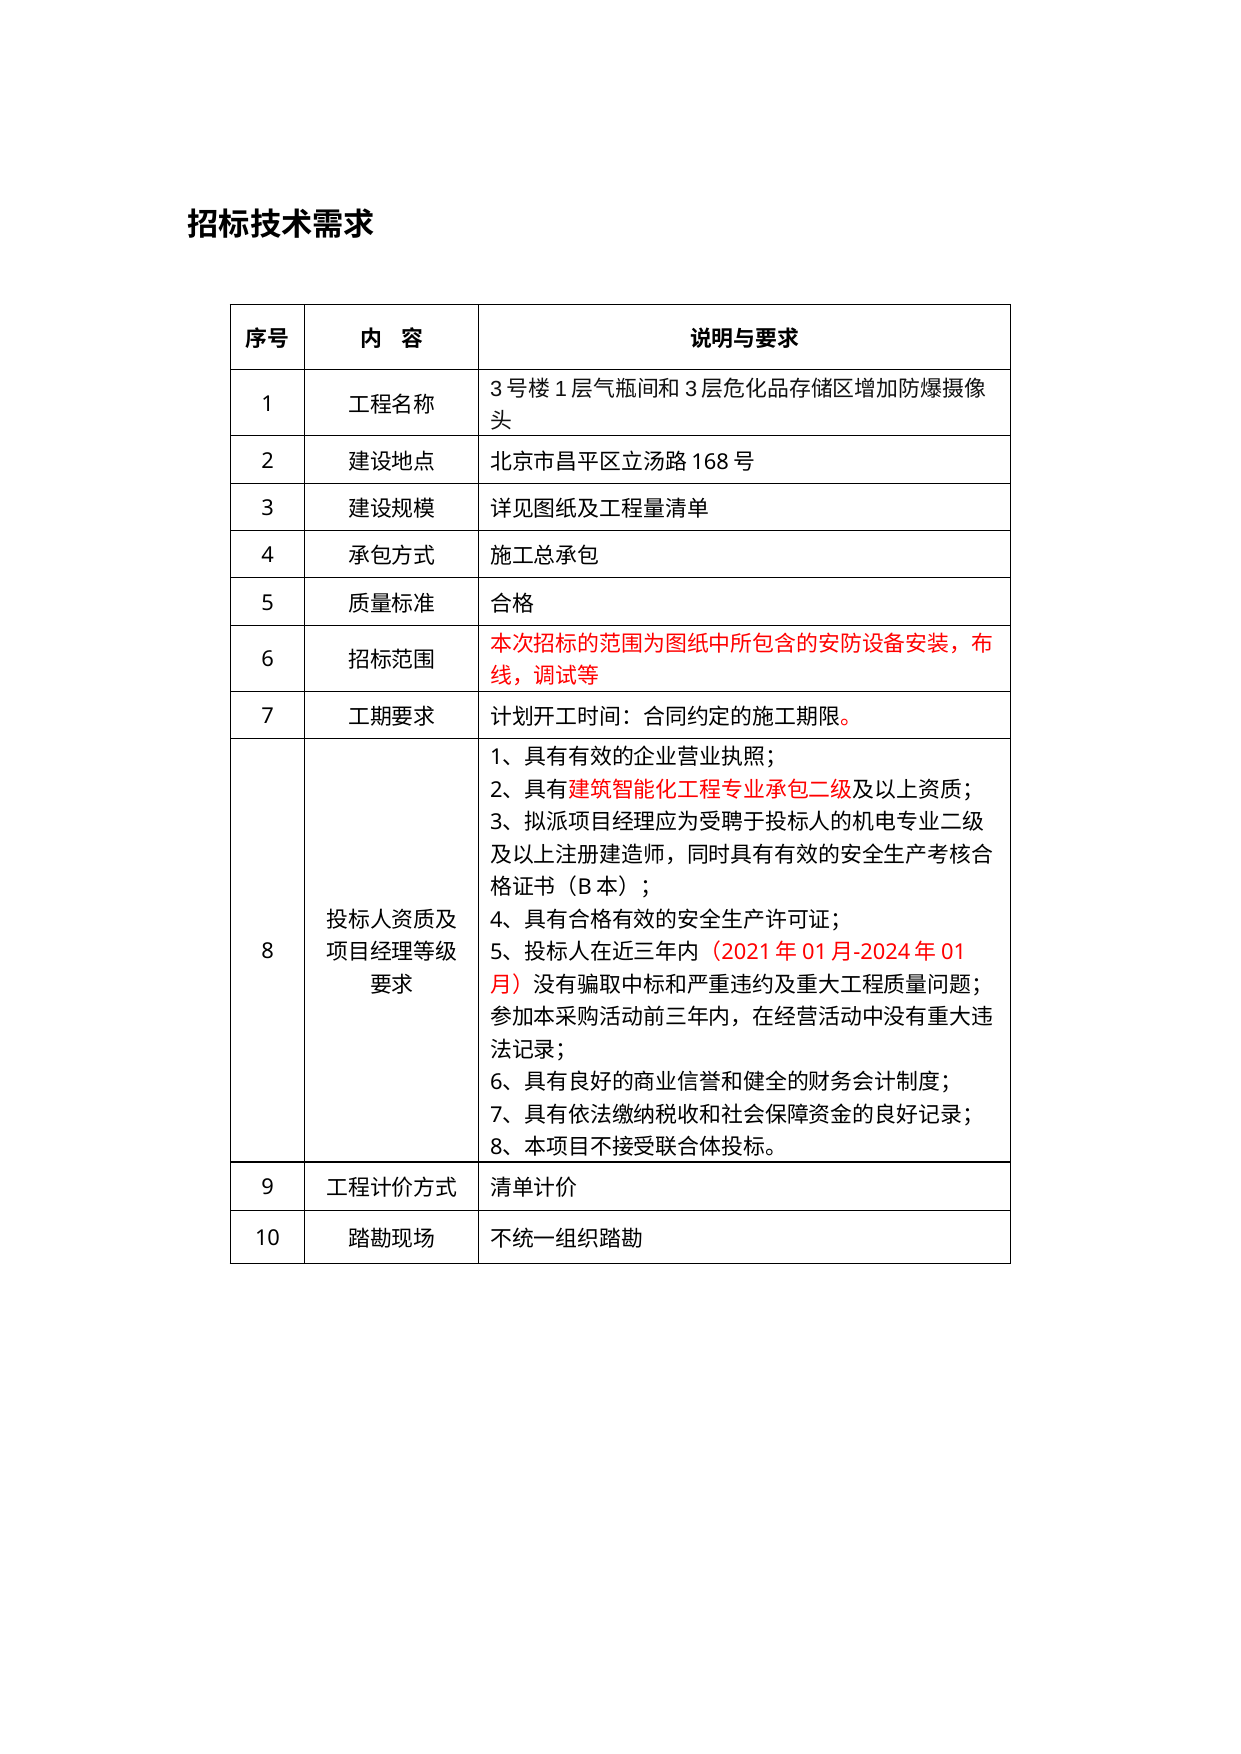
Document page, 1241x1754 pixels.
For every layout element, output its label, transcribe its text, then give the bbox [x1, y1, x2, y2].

table_header 说明与要求 [479, 305, 1010, 369]
table_cell 计划开工时间：合同约定的施工期限。 [479, 692, 1010, 738]
table_cell 9 [231, 1163, 304, 1210]
table_cell 3号楼1层气瓶间和3层危化品存储区增加防爆摄像头 [479, 370, 1010, 435]
table_cell 3 [231, 484, 304, 530]
table_cell 不统一组织踏勘 [479, 1211, 1010, 1262]
table_cell 1、具有有效的企业营业执照； 2、具有建筑智能化工程专业承包二级及以上资质； 3、拟派项目经理应为受聘于投标人的机电专业二级及以上注册建造师，同时具有有效的安全生产考核合格证书（B本）； 4、具有合格有效的安全生产许可证； 5、投标人在近三年内（2021年01月-2024年01月）没有骗取中标和严重违约及重大工程质量问题；参加本采购活动前三年内，在经营活动中没有重大违法记录； 6、具有良好的商业信誉和健全的财务会计制度； 7、具有依法缴纳税收和社会保障资金的良好记录； 8、本项目不接受联合体投标。 [479, 739, 1010, 1161]
table_cell 6 [231, 626, 304, 691]
table_cell 合格 [479, 578, 1010, 624]
table_cell 北京市昌平区立汤路168号 [479, 436, 1010, 483]
table_cell 7 [231, 692, 304, 738]
table_cell 5 [231, 578, 304, 624]
table_cell 工程名称 [305, 370, 478, 435]
table_cell 1 [231, 370, 304, 435]
table_cell 本次招标的范围为图纸中所包含的安防设备安装，布线，调试等 [479, 626, 1010, 691]
table_cell 建设规模 [305, 484, 478, 530]
table_cell 踏勘现场 [305, 1211, 478, 1262]
table_cell 招标范围 [305, 626, 478, 691]
table_cell 2 [231, 436, 304, 483]
table_cell 承包方式 [305, 531, 478, 577]
table_cell 详见图纸及工程量清单 [479, 484, 1010, 530]
table_cell 工程计价方式 [305, 1163, 478, 1210]
table_cell 清单计价 [479, 1163, 1010, 1210]
table_cell 建设地点 [305, 436, 478, 483]
table_cell 工期要求 [305, 692, 478, 738]
table_cell 4 [231, 531, 304, 577]
table_cell 10 [231, 1211, 304, 1262]
table_cell 投标人资质及项目经理等级要求 [305, 739, 478, 1161]
table_cell 质量标准 [305, 578, 478, 624]
table_header 内 容 [305, 305, 478, 369]
table_cell 施工总承包 [479, 531, 1010, 577]
table_header 序号 [231, 305, 304, 369]
subtitle 招标技术需求 [187, 189, 1053, 254]
table_cell 8 [231, 739, 304, 1161]
